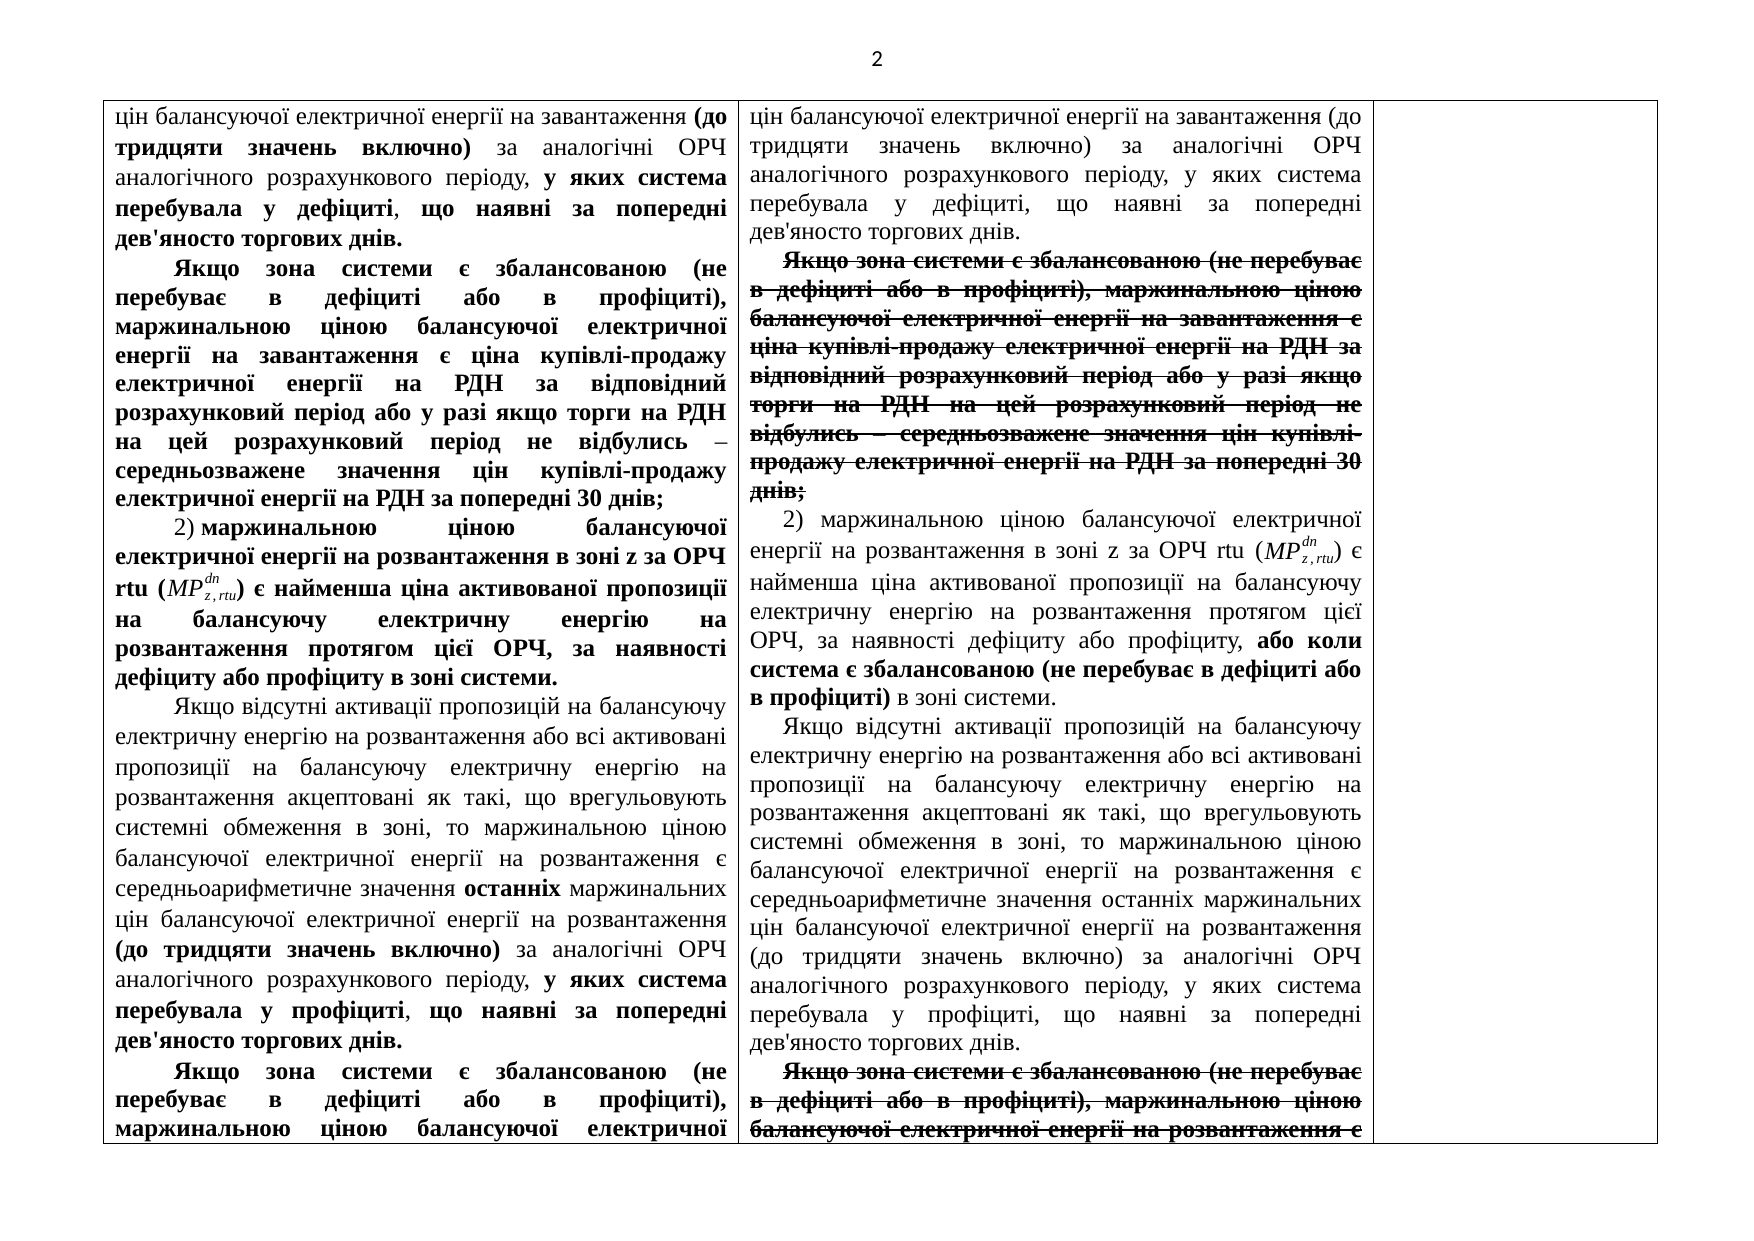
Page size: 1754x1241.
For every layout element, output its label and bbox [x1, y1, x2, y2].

table_cell [104, 101, 738, 1142]
table_cell [1374, 101, 1657, 1142]
table_cell [739, 101, 1373, 1142]
